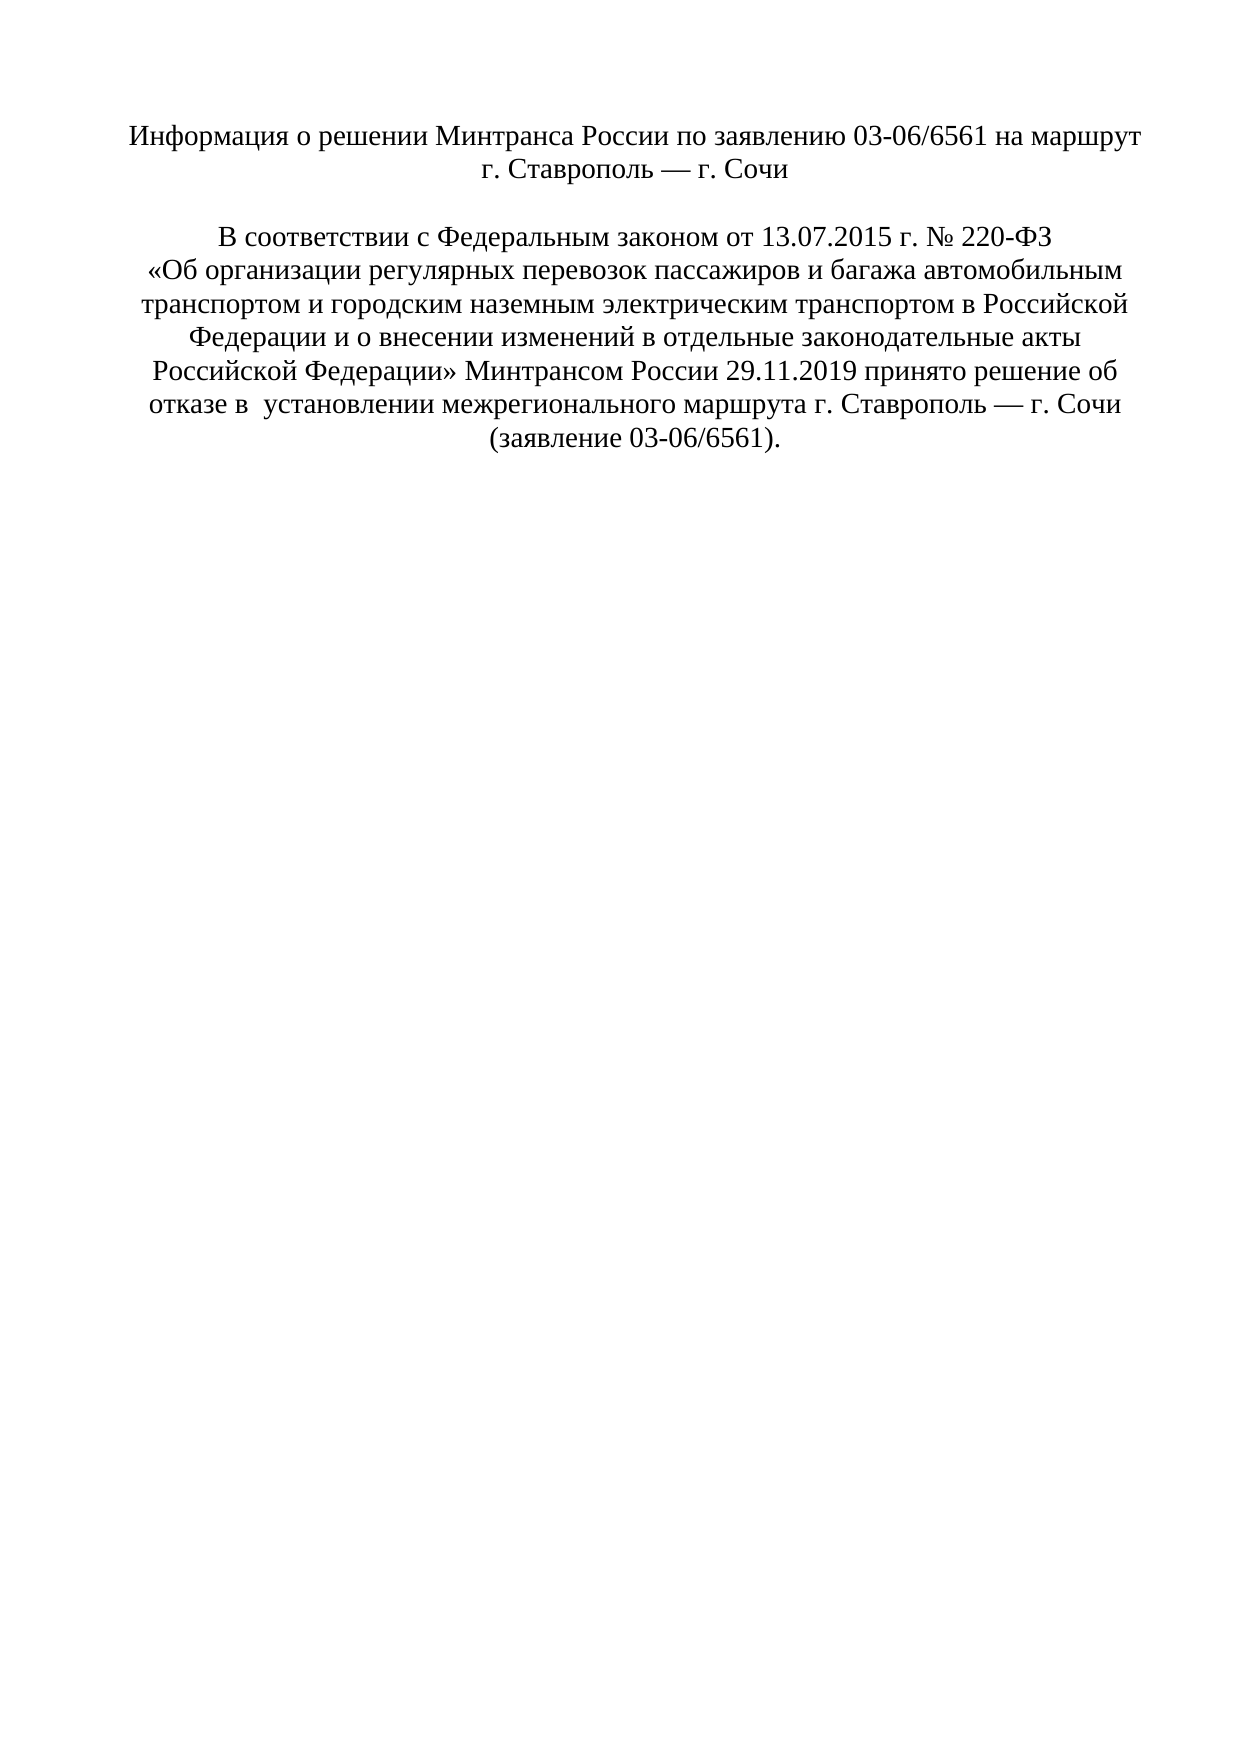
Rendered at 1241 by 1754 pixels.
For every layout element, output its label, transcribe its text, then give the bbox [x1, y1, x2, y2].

text Информация о решении Минтранса России по заявлению 03-06/6561 на маршрут г. Ставрополь — г. Сочи [118, 118, 1152, 185]
text В соответствии с Федеральным законом от 13.07.2015 г. № 220-ФЗ «Об организации регулярных перевозок пассажиров и багажа автомобильным транспортом и городским наземным электрическим транспортом в Российской Федерации и о внесении изменений в отдельные законодательные акты Российской Федерации» Минтрансом России 29.11.2019 принято решение об отказе в установлении межрегионального маршрута г. Ставрополь — г. Сочи (заявление 03-06/6561). [118, 219, 1152, 453]
